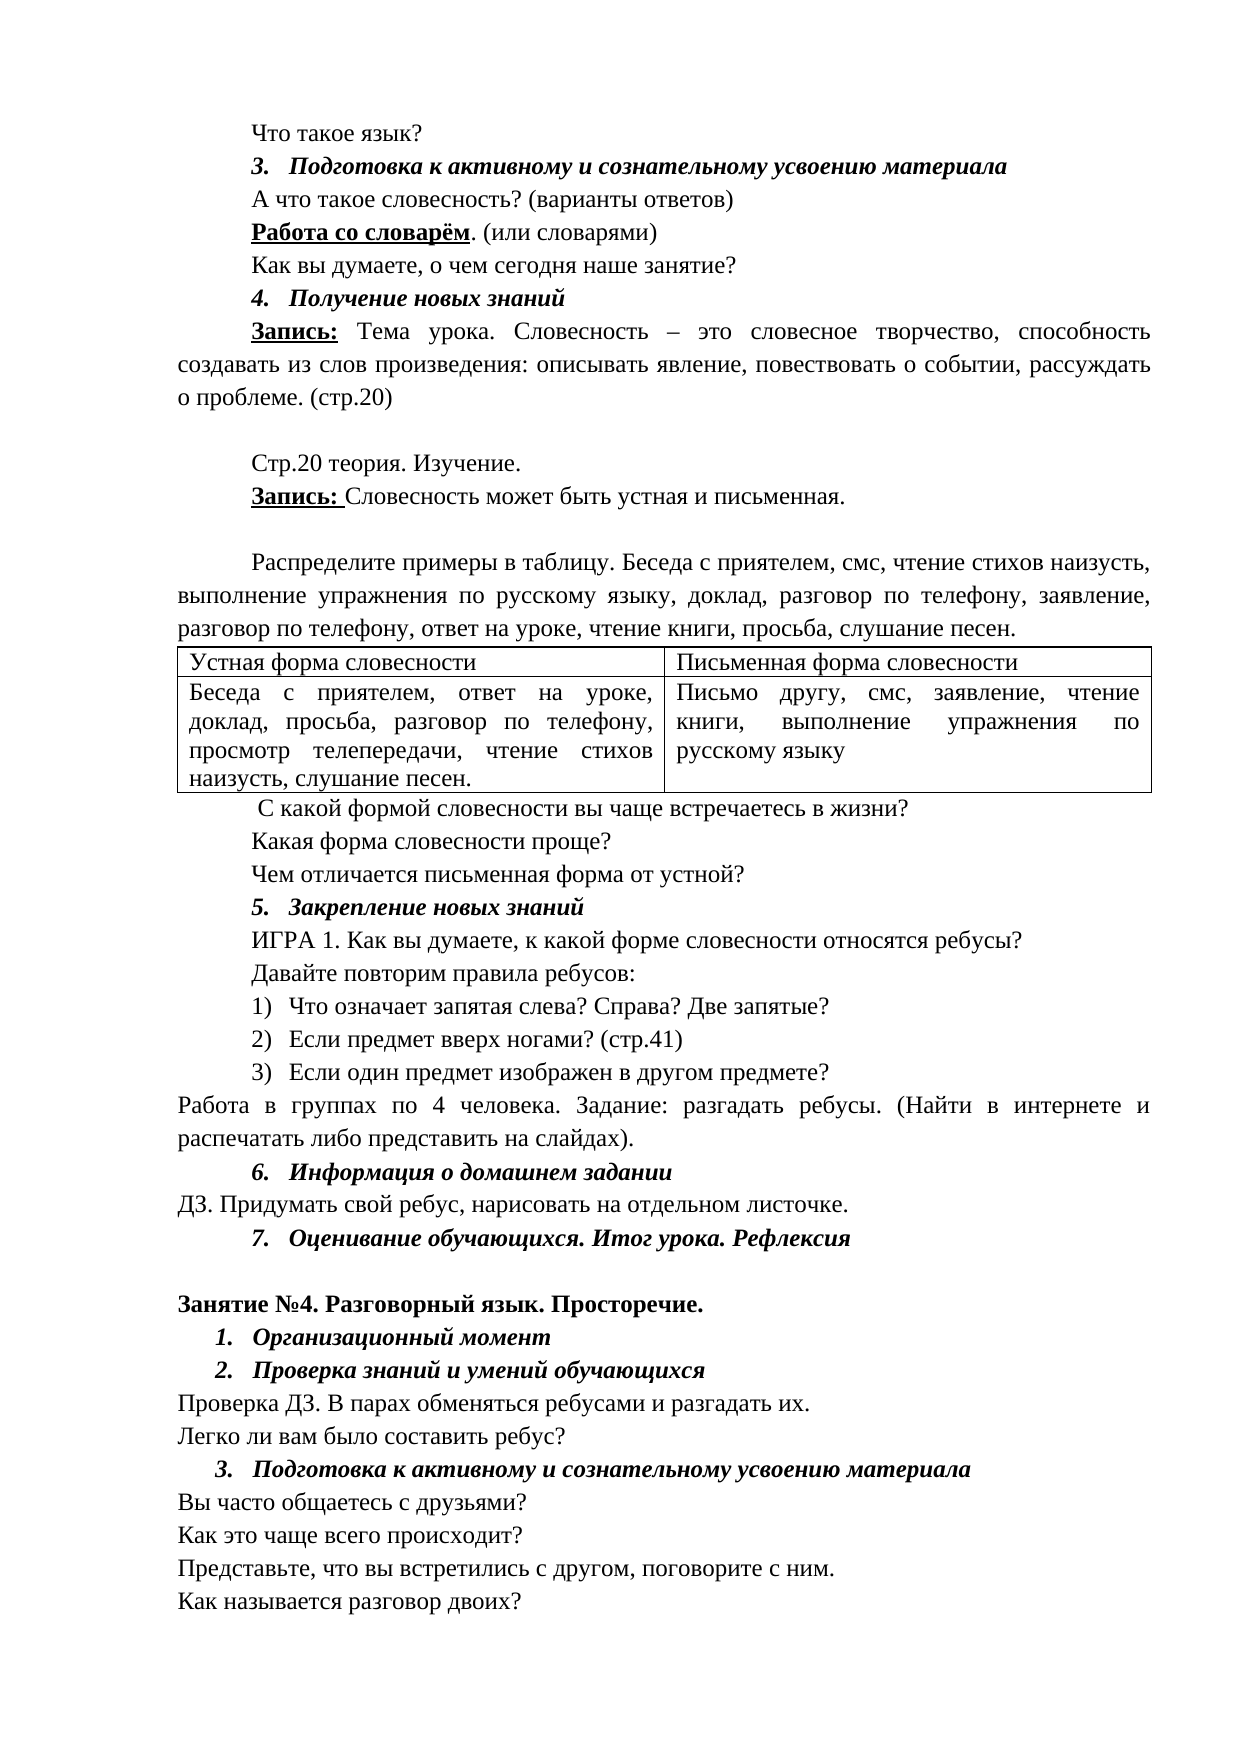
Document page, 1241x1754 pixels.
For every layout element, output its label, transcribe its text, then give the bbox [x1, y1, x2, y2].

table_cell Беседа с приятелем, ответ на уроке, доклад, просьба, разговор по телефону, просмотр телепередачи, чтение стихов наизусть, слушание песен. [178, 677, 664, 792]
text С какой формой словесности вы чаще встречаетесь в жизни? [177, 793, 1152, 822]
text Запись: Тема урока. Словесность – это словесное творчество, способность создавать из слов произведения: описывать явление, повествовать о событии, рассуждать о проблеме. (стр.20) [177, 316, 1152, 411]
text ДЗ. Придумать свой ребус, нарисовать на отдельном листочке. [177, 1189, 1152, 1218]
text Проверка ДЗ. В парах обменяться ребусами и разгадать их. [177, 1388, 1152, 1416]
text Давайте повторим правила ребусов: [177, 958, 1152, 987]
list Оценивание обучающихся. Итог урока. Рефлексия [251, 1223, 1152, 1251]
list Что означает запятая слева? Справа? Две запятые? [251, 991, 1152, 1020]
text А что такое словесность? (варианты ответов) [177, 184, 1152, 213]
list Закрепление новых знаний [251, 892, 1152, 921]
text ИГРА 1. Как вы думаете, к какой форме словесности относятся ребусы? [177, 925, 1152, 954]
text Как это чаще всего происходит? [177, 1520, 1152, 1548]
text Чем отличается письменная форма от устной? [177, 859, 1152, 888]
list Организационный момент [215, 1322, 1152, 1350]
text Легко ли вам было составить ребус? [177, 1421, 1152, 1449]
text Запись: Словесность может быть устная и письменная. [177, 481, 1152, 510]
text Какая форма словесности проще? [177, 826, 1152, 855]
text Что такое язык? [177, 118, 1152, 147]
table_cell Письмо другу, смс, заявление, чтение книги, выполнение упражнения по русскому языку [665, 677, 1151, 792]
list Информация о домашнем задании [251, 1157, 1152, 1185]
text Как называется разговор двоих? [177, 1586, 1152, 1614]
text Распределите примеры в таблицу. Беседа с приятелем, смс, чтение стихов наизусть, выполнение упражнения по русскому языку, доклад, разговор по телефону, заявление, разговор по телефону, ответ на уроке, чтение книги, просьба, слушание песен. [177, 547, 1152, 642]
list Получение новых знаний [251, 283, 1152, 312]
list Проверка знаний и умений обучающихся [215, 1355, 1152, 1383]
table_header Письменная форма словесности [665, 648, 1151, 676]
text Занятие №4. Разговорный язык. Просторечие. [177, 1289, 1152, 1317]
list Подготовка к активному и сознательному усвоению материала [251, 151, 1152, 180]
list Если предмет вверх ногами? (стр.41) [251, 1024, 1152, 1053]
text Работа со словарём. (или словарями) [177, 217, 1152, 246]
list Если один предмет изображен в другом предмете? [251, 1057, 1152, 1086]
text Вы часто общаетесь с друзьями? [177, 1487, 1152, 1516]
text Представьте, что вы встретились с другом, поговорите с ним. [177, 1553, 1152, 1582]
text Работа в группах по 4 человека. Задание: разгадать ребусы. (Найти в интернете и распечатать либо представить на слайдах). [177, 1091, 1152, 1152]
text Стр.20 теория. Изучение. [177, 448, 1152, 477]
list Подготовка к активному и сознательному усвоению материала [215, 1454, 1152, 1482]
table_header Устная форма словесности [178, 648, 664, 676]
text Как вы думаете, о чем сегодня наше занятие? [177, 250, 1152, 279]
